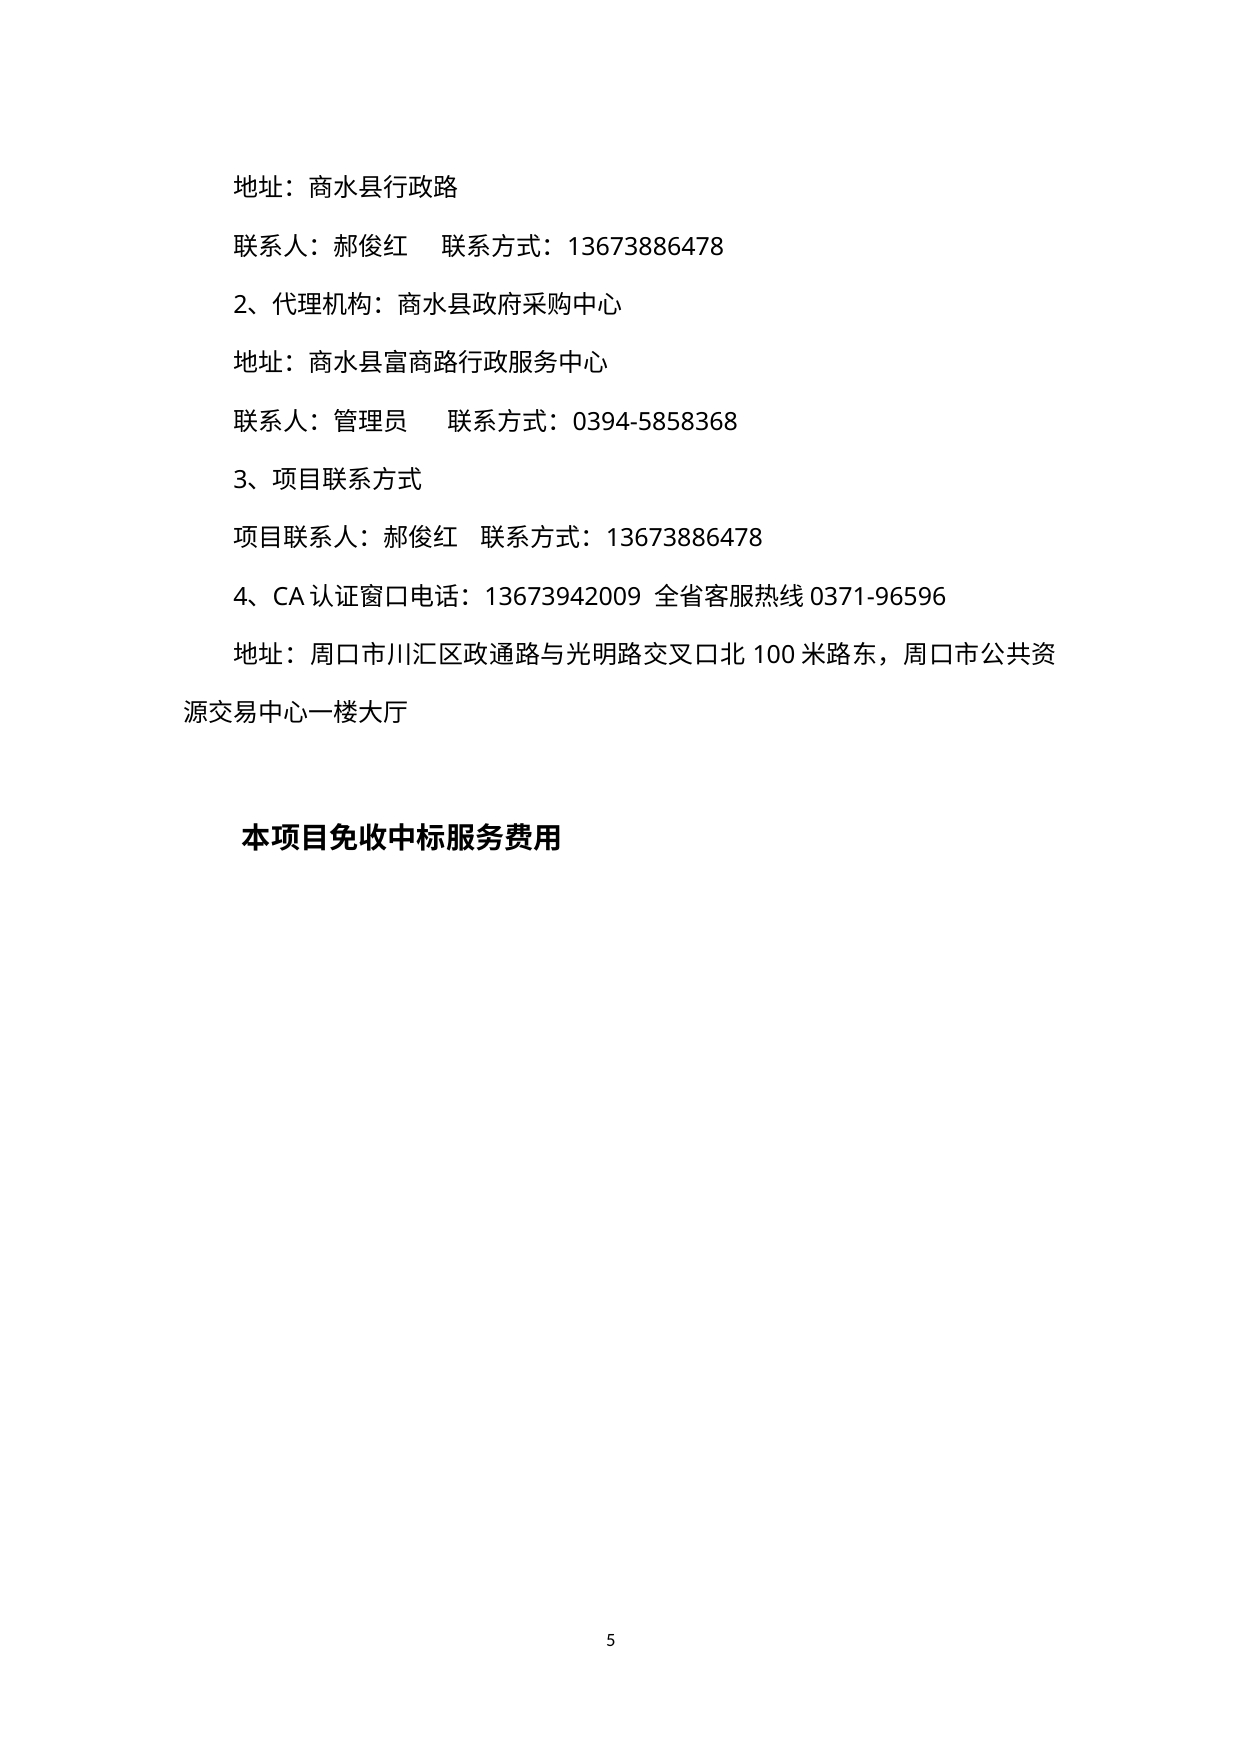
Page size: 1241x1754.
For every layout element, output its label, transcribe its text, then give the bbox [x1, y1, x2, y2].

text 联系人：管理员 联系方式：0394-5858368 [183, 383, 1057, 442]
text 项目联系人：郝俊红 联系方式：13673886478 [183, 500, 1057, 558]
text 3、项目联系方式 [183, 442, 1057, 500]
text 地址：商水县富商路行政服务中心 [183, 325, 1057, 383]
text 地址：商水县行政路 [183, 150, 1057, 208]
text 地址：周口市川汇区政通路与光明路交叉口北100米路东，周口市公共资源交易中心一楼大厅 [183, 617, 1057, 733]
text 4、CA认证窗口电话：13673942009 全省客服热线0371-96596 [183, 558, 1057, 617]
text 2、代理机构：商水县政府采购中心 [183, 267, 1057, 325]
text 联系人：郝俊红 联系方式：13673886478 [183, 208, 1057, 267]
text 本项目免收中标服务费用 [183, 815, 1057, 857]
